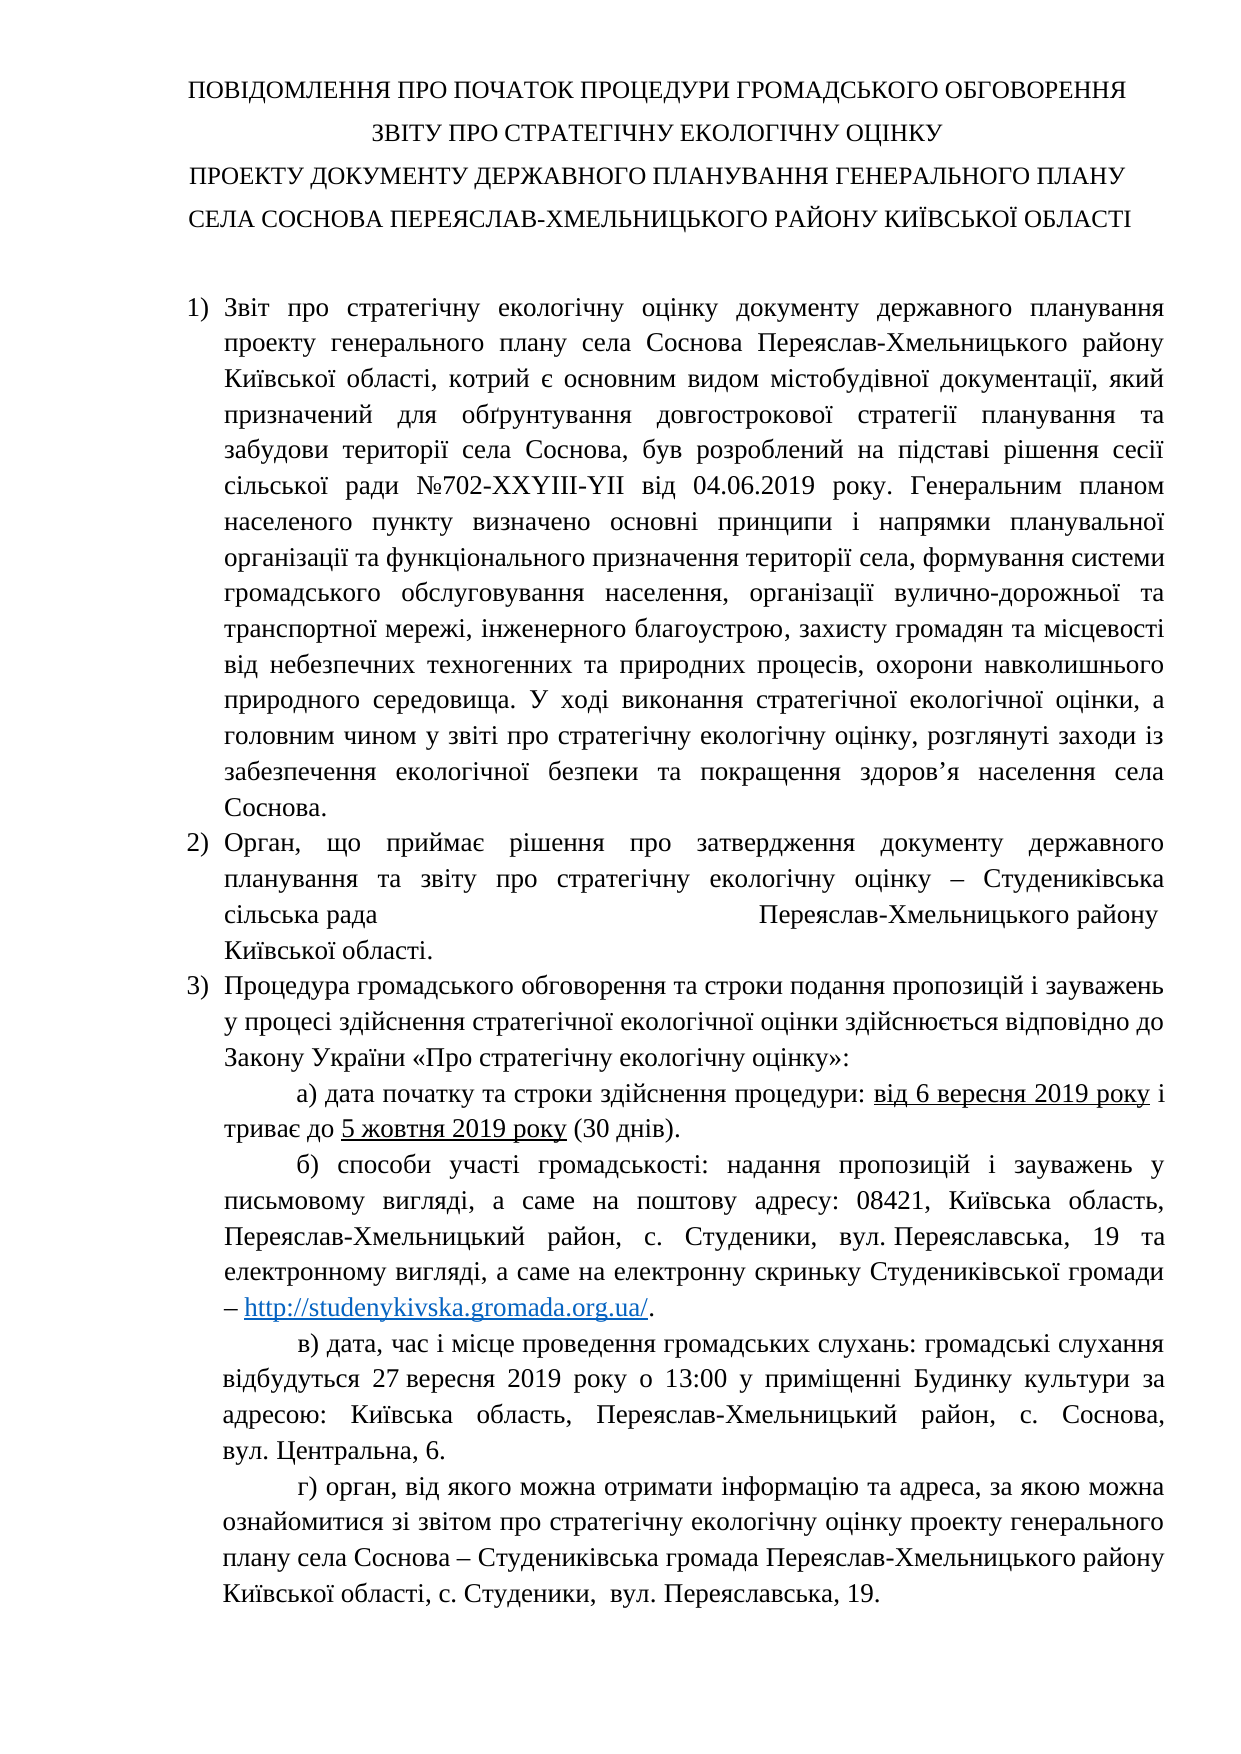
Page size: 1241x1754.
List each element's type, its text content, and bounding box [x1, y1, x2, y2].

list б) способи участі громадськості: надання пропозицій і зауважень у письмовому вигляді, а саме на поштову адресу: 08421, Київська область, Переяслав-Хмельницький район, с. Студеники, вул. Переяславська, 19 та електронному вигляді, а саме на електронну скриньку Студениківської громади – http://studenykivska.gromada.org.ua/. [224, 1148, 1165, 1322]
text в) дата, час і місце проведення громадських слухань: громадські слухання відбудуться 27 вересня 2019 року о 13:00 у приміщенні Будинку культури за адресою: Київська область, Переяслав-Хмельницький район, с. Соснова, вул. Центральна, 6. [222, 1327, 1165, 1465]
list а) дата початку та строки здійснення процедури: від 6 вересня 2019 року і триває до 5 жовтня 2019 року (30 днів). [224, 1077, 1165, 1143]
list Звіт про стратегічну екологічну оцінку документу державного планування проекту генерального плану села Соснова Переяслав-Хмельницького району Київської області, котрий є основним видом містобудівної документації, який призначений для обґрунтування довгострокової стратегії планування та забудови території села Соснова, був розроблений на підставі рішення сесії сільської ради №702-ХХYІІІ-YII від 04.06.2019 року. Генеральним планом населеного пункту визначено основні принципи і напрямки планувальної організації та функціонального призначення території села, формування системи громадського обслуговування населення, організації вулично-дорожньої та транспортної мережі, інженерного благоустрою, захисту громадян та місцевості від небезпечних техногенних та природних процесів, охорони навколишнього природного середовища. У ході виконання стратегічної екологічної оцінки, а головним чином у звіті про стратегічну екологічну оцінку, розглянуті заходи із забезпечення екологічної безпеки та покращення здоров’я населення села Соснова. [186, 291, 1165, 822]
text СЕЛА СОСНОВА ПЕРЕЯСЛАВ-ХМЕЛЬНИЦЬКОГО РАЙОНУ КИЇВСЬКОЇ ОБЛАСТІ [75, 204, 1165, 233]
text ПОВІДОМЛЕННЯ ПРО ПОЧАТОК ПРОЦЕДУРИ ГРОМАДСЬКОГО ОБГОВОРЕННЯ [75, 75, 1165, 104]
list Орган, що приймає рішення про затвердження документу державного планування та звіту про стратегічну екологічну оцінку – Студениківська сільська рада Переяслав-Хмельницького району Київської області. [186, 827, 1165, 965]
text ЗВІТУ ПРО СТРАТЕГІЧНУ ЕКОЛОГІЧНУ ОЦІНКУ [75, 118, 1165, 147]
list Процедура громадського обговорення та строки подання пропозицій і зауважень у процесі здійснення стратегічної екологічної оцінки здійснюється відповідно до Закону України «Про стратегічну екологічну оцінку»: [186, 969, 1165, 1072]
text ПРОЕКТУ ДОКУМЕНТУ ДЕРЖАВНОГО ПЛАНУВАННЯ ГЕНЕРАЛЬНОГО ПЛАНУ [75, 161, 1165, 190]
text г) орган, від якого можна отримати інформацію та адреса, за якою можна ознайомитися зі звітом про стратегічну екологічну оцінку проекту генерального плану села Соснова – Студениківська громада Переяслав-Хмельницького району Київської області, с. Студеники, вул. Переяславська, 19. [222, 1470, 1165, 1608]
